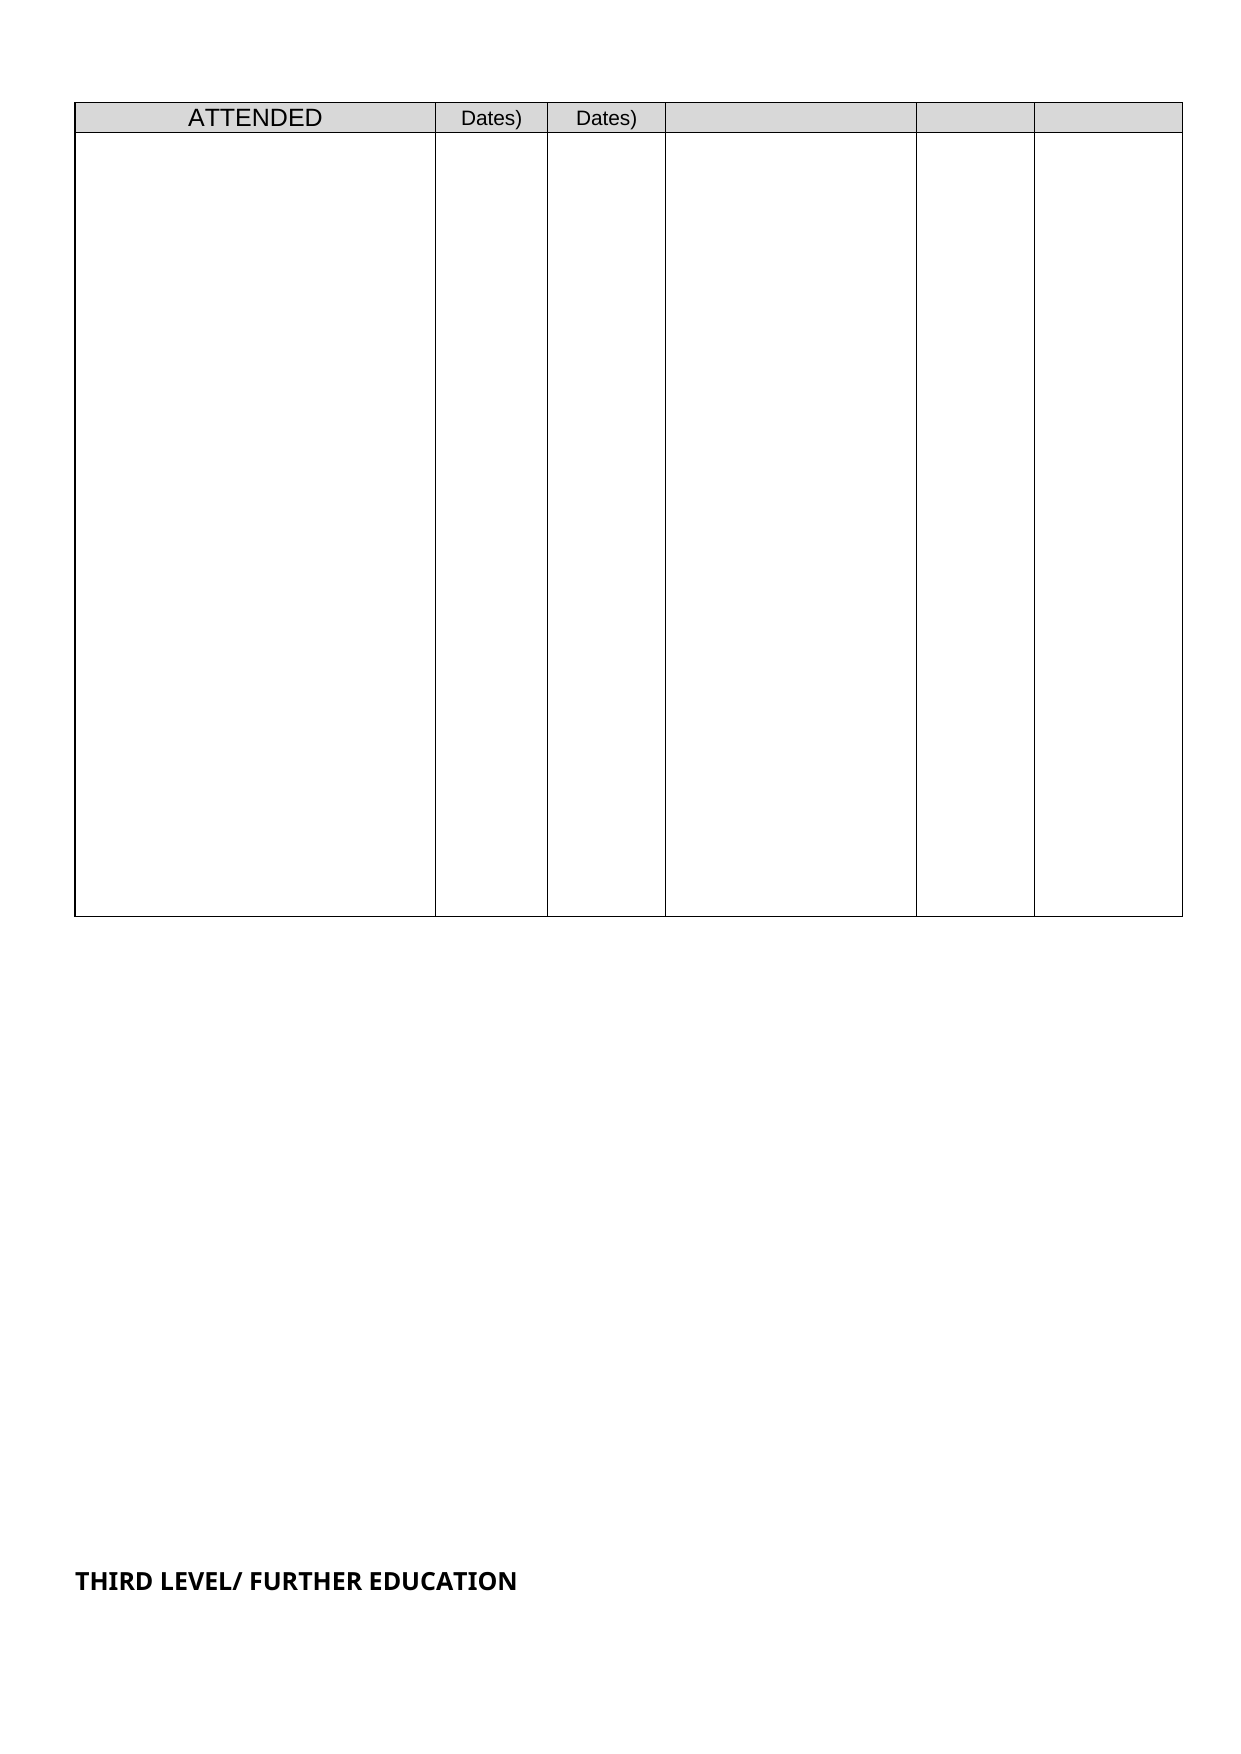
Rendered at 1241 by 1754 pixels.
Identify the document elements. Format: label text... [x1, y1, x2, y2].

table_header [76, 103, 435, 132]
table_cell [666, 133, 916, 916]
table_header YEAR [917, 103, 1034, 132]
table_header TO (State Dates) [548, 103, 665, 132]
table_header FROM (State Dates) [436, 103, 547, 132]
table_cell [436, 133, 547, 916]
text THIRD LEVEL/ FURTHER EDUCATION [75, 1564, 1211, 1598]
table_cell [917, 133, 1034, 916]
table_header PASS/ HONS [1035, 103, 1182, 132]
table_cell [548, 133, 665, 916]
table_cell [76, 133, 435, 916]
table_cell [1035, 133, 1182, 916]
table_header EXAMS [666, 103, 916, 132]
